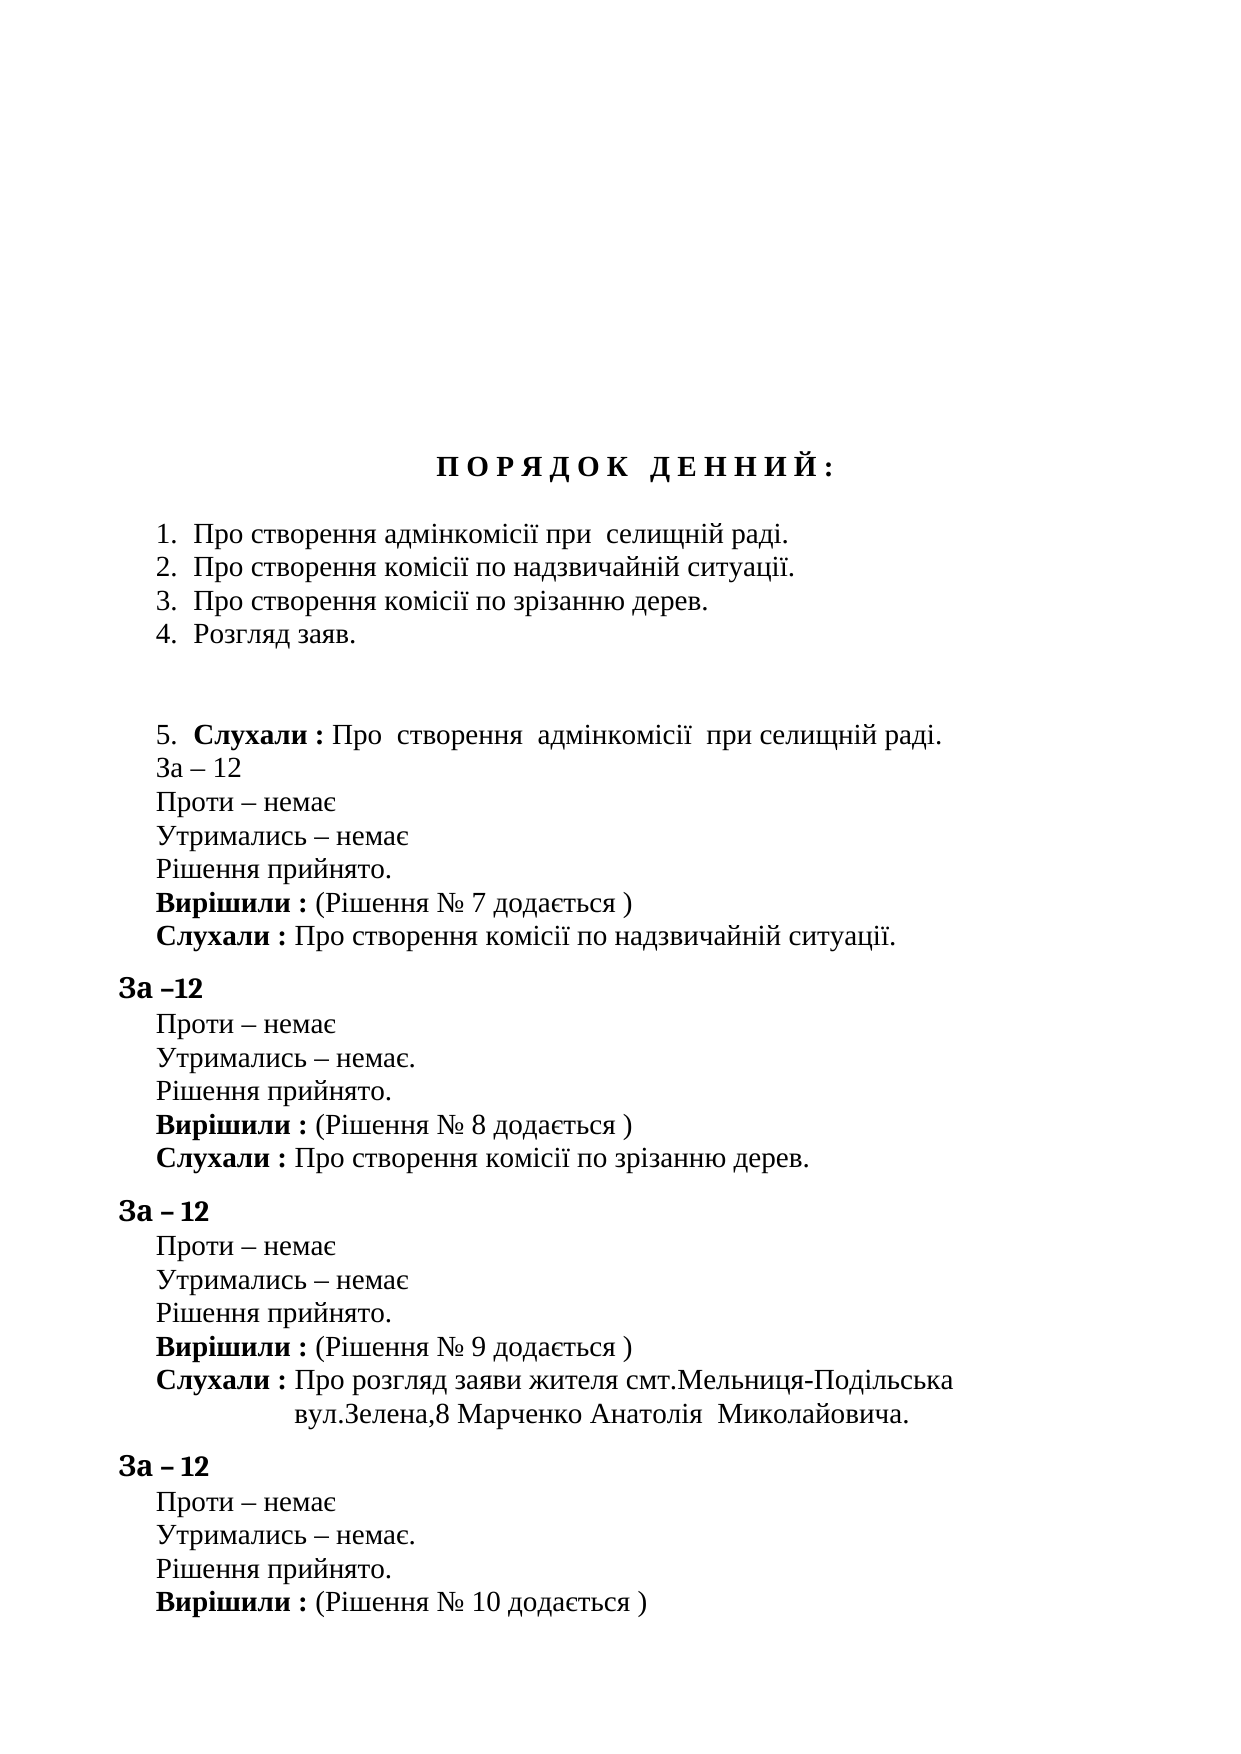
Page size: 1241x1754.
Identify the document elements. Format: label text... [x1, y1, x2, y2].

text Вирішили : (Рішення № 7 додається ) [156, 885, 1152, 918]
subtitle За –12 [118, 973, 1152, 1006]
text Проти – немає [156, 784, 1152, 818]
text вул.Зелена,8 Марченко Анатолія Миколайовича. [156, 1396, 1152, 1429]
subtitle За – 12 [118, 1450, 1152, 1484]
list Розгляд заяв. [156, 616, 1152, 650]
text Рішення прийнято. [156, 1073, 1152, 1107]
text Вирішили : (Рішення № 9 додається ) [156, 1329, 1152, 1362]
subtitle За – 12 [118, 1195, 1152, 1228]
text Слухали : Про розгляд заяви жителя смт.Мельниця-Подільська [156, 1362, 1152, 1396]
text Слухали : Про створення комісії по зрізанню дерев. [156, 1140, 1152, 1174]
text Утримались – немає. [156, 1517, 1152, 1551]
text Утримались – немає. [156, 1040, 1152, 1073]
text Рішення прийнято. [156, 1295, 1152, 1329]
text Вирішили : (Рішення № 10 додається ) [156, 1584, 1152, 1618]
text Вирішили : (Рішення № 8 додається ) [156, 1107, 1152, 1140]
text Рішення прийнято. [156, 851, 1152, 885]
text Слухали : Про створення комісії по надзвичайній ситуації. [156, 918, 1152, 952]
text За – 12 [156, 751, 1152, 784]
list Про створення адмінкомісії при селищній раді. [156, 516, 1152, 549]
text Проти – немає [156, 1006, 1152, 1040]
text Проти – немає [156, 1228, 1152, 1262]
list Слухали : Про створення адмінкомісії при селищній раді. [156, 717, 1152, 751]
text Утримались – немає [156, 1262, 1152, 1295]
text Проти – немає [156, 1484, 1152, 1517]
list Про створення комісії по зрізанню дерев. [156, 583, 1152, 616]
text П О Р Я Д О К Д Е Н Н И Й : [118, 449, 1152, 482]
text Рішення прийнято. [156, 1551, 1152, 1584]
text Утримались – немає [156, 818, 1152, 851]
list Про створення комісії по надзвичайній ситуації. [156, 549, 1152, 583]
